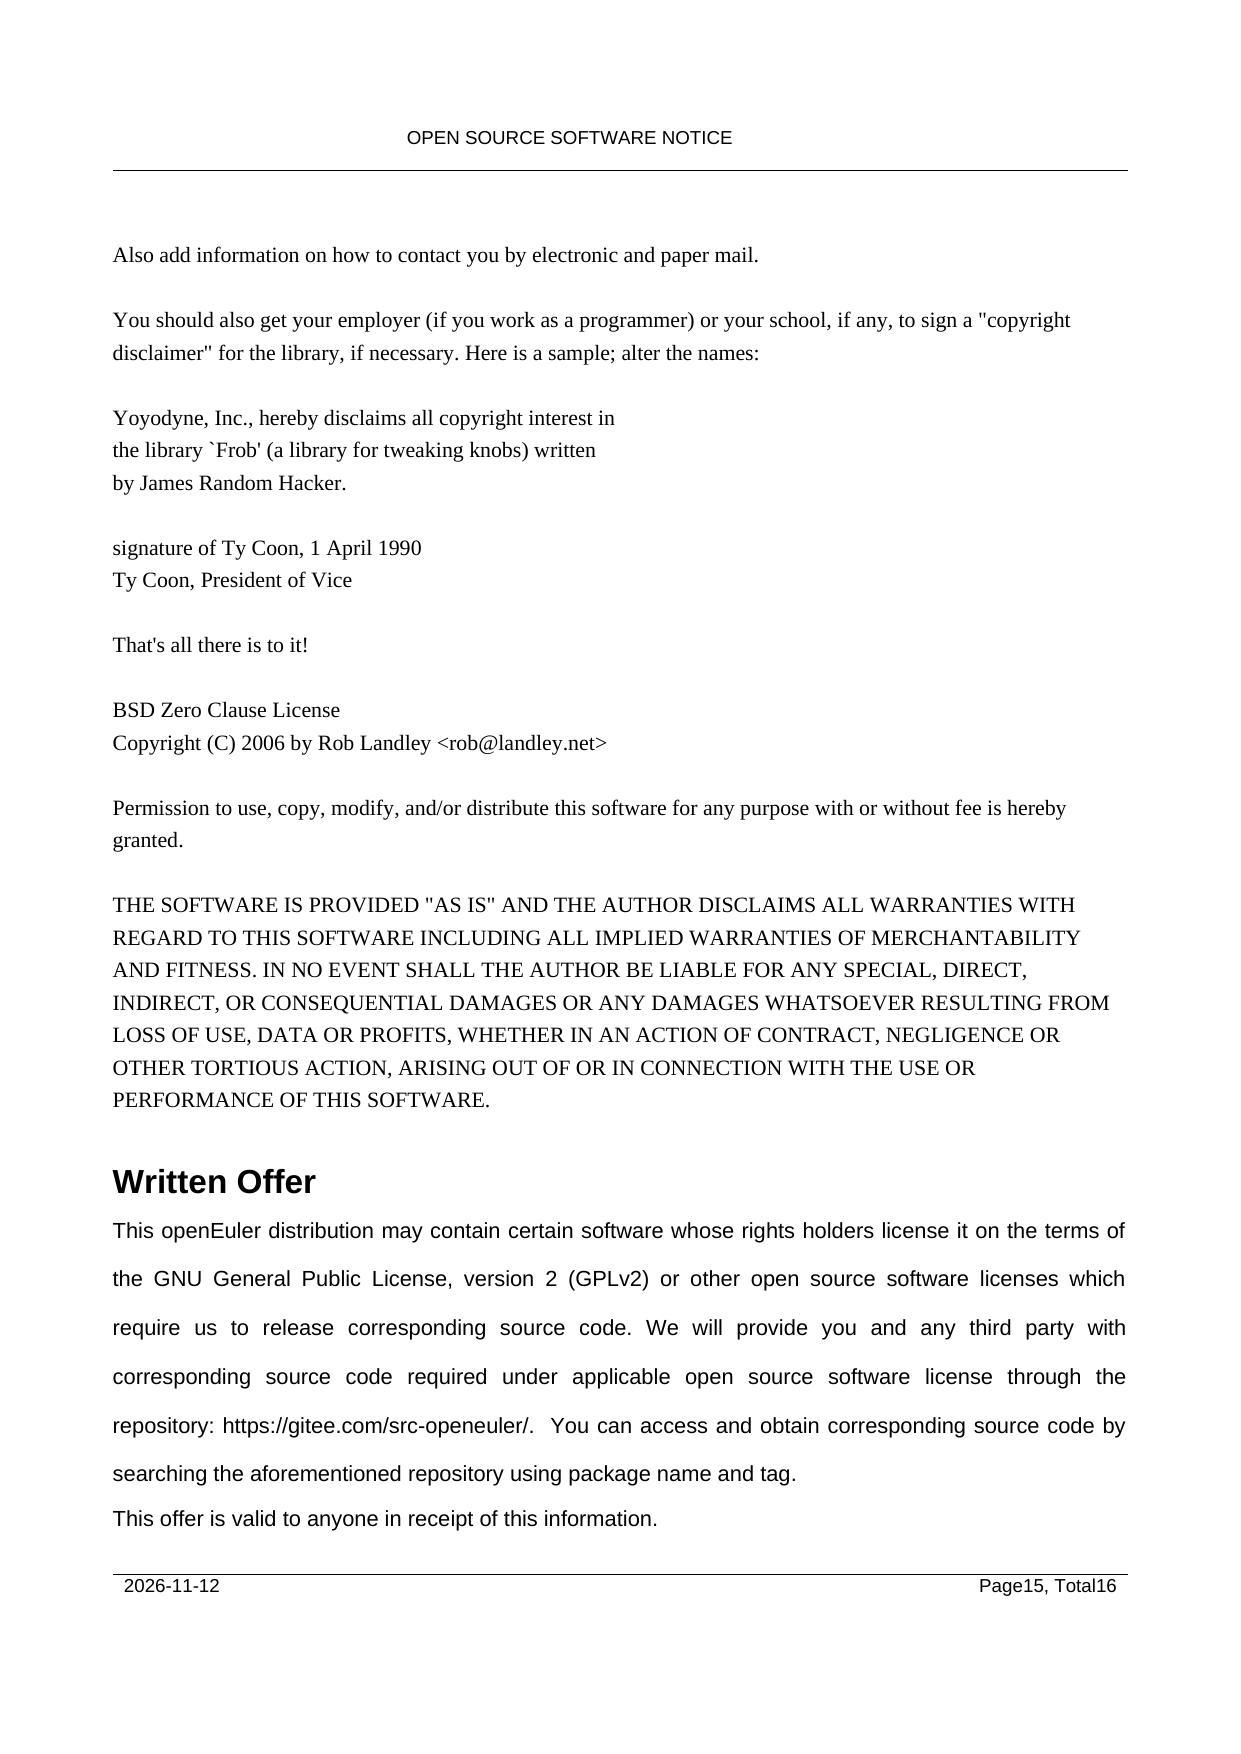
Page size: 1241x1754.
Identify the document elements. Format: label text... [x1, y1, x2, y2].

text This offer is valid to anyone in receipt of this information. [112, 1503, 1128, 1535]
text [112, 206, 1128, 1149]
text Written Offer [112, 1149, 1128, 1214]
text This openEuler distribution may contain certain software whose rights holders license it on the terms of the GNU General Public License, version 2 (GPLv2) or other open source software licenses which require us to release corresponding source code. We will provide you and any third party with corresponding source code required under applicable open source software license through the repository: https://gitee.com/src-openeuler/. You can access and obtain corresponding source code by searching the aforementioned repository using package name and tag. [112, 1214, 1128, 1490]
